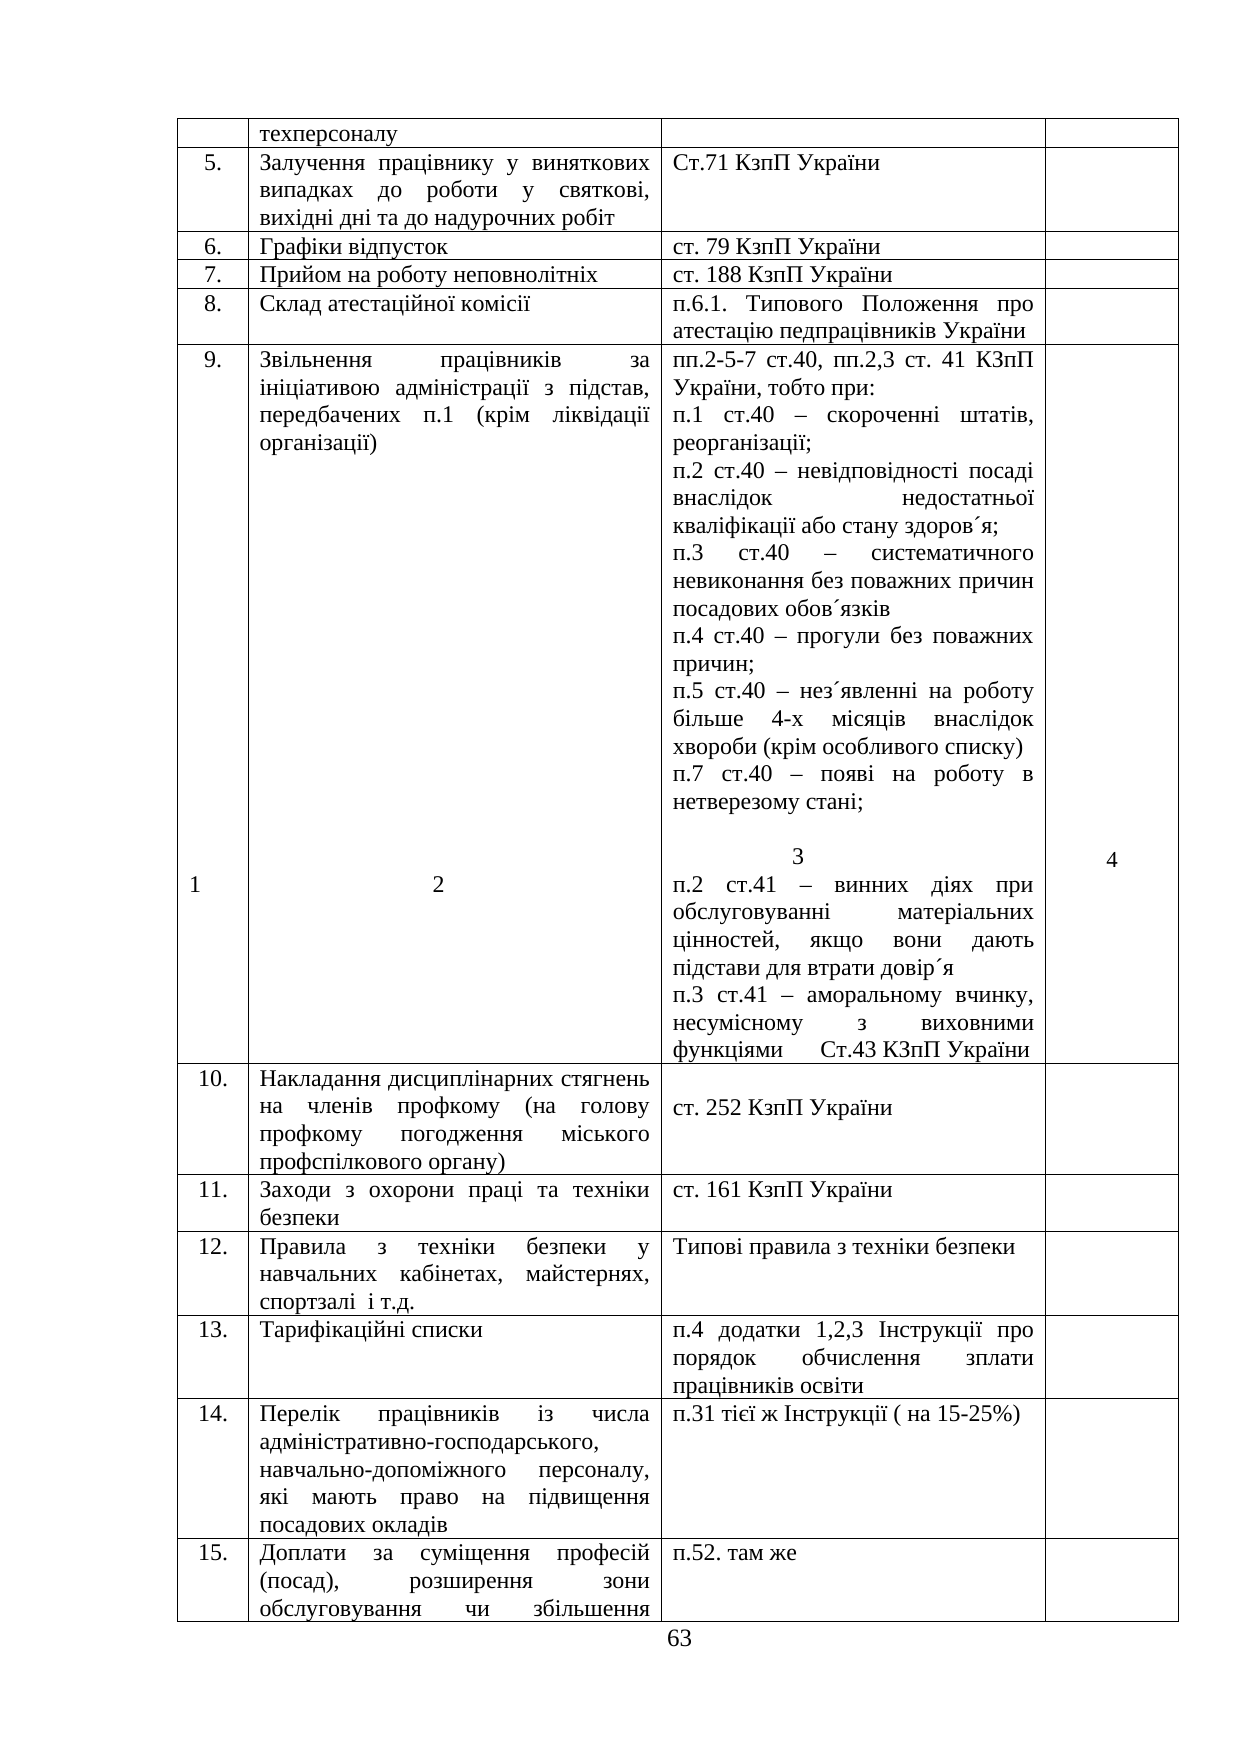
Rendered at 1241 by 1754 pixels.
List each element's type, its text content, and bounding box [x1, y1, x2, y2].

table_cell п.6.1. Типового Положення про атестацію педпрацівників України [662, 289, 1045, 344]
table_cell пп.2-5-7 ст.40, пп.2,3 ст. 41 КЗпП України, тобто при: п.1 ст.40 – скороченні штатів, реорганізації; п.2 ст.40 – невідповідності посаді внаслідок недостатньої кваліфікації або стану здоров´я; п.3 ст.40 – систематичного невиконання без поважних причин посадових обов´язків п.4 ст.40 – прогули без поважних причин; п.5 ст.40 – нез´явленні на роботу більше 4-х місяців внаслідок хвороби (крім особливого списку) п.7 ст.40 – появі на роботу в нетверезому стані; 3 п.2 ст.41 – винних діях при обслуговуванні матеріальних цінностей, якщо вони дають підстави для втрати довір´я п.3 ст.41 – аморальному вчинку, несумісному з виховними функціями Ст.43 КЗпП України [662, 345, 1045, 1063]
table_cell ст. 161 КзпП України [662, 1175, 1045, 1231]
table_cell ст. 79 КзпП України [662, 232, 1045, 259]
table_cell Прийом на роботу неповнолітніх [249, 260, 661, 288]
table_cell ст. 188 КзпП України [662, 260, 1045, 288]
table_cell [1046, 119, 1178, 147]
table_cell 11. [178, 1175, 248, 1231]
table_cell 5. [178, 148, 248, 231]
table_cell 4. [178, 119, 248, 147]
table_cell [1046, 1539, 1178, 1621]
table_cell Залучення працівнику у виняткових випадках до роботи у святкові, вихідні дні та до надурочних робіт [249, 148, 661, 231]
table_cell 4 [1046, 345, 1178, 1063]
table_cell 6. [178, 232, 248, 259]
table_cell 15. [178, 1539, 248, 1621]
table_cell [249, 1539, 661, 1621]
table_cell [1046, 1064, 1178, 1174]
table_cell 8. [178, 289, 248, 344]
table_cell 12. [178, 1232, 248, 1314]
table_cell [1046, 148, 1178, 231]
table_cell Склад атестаційної комісії [249, 289, 661, 344]
table_cell Тарифікаційні списки [249, 1316, 661, 1398]
table_cell 14. [178, 1399, 248, 1537]
table_cell Заходи з охорони праці та техніки безпеки [249, 1175, 661, 1231]
table_cell Звільнення працівників за ініціативою адміністрації з підстав, передбачених п.1 (крім ліквідації організації) 2 [249, 345, 661, 1063]
table_cell Правила з техніки безпеки у навчальних кабінетах, майстернях, спортзалі і т.д. [249, 1232, 661, 1314]
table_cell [662, 119, 1045, 147]
table_cell Типові правила з техніки безпеки [662, 1232, 1045, 1314]
table_cell [1046, 1175, 1178, 1231]
table_cell [1046, 232, 1178, 259]
table_cell [1046, 1232, 1178, 1314]
table_cell 7. [178, 260, 248, 288]
table_cell п.52. там же [662, 1539, 1045, 1621]
table_cell п.4 додатки 1,2,3 Інструкції про порядок обчислення зплати працівників освіти [662, 1316, 1045, 1398]
table_cell Перелік працівників із числа адміністративно-господарського, навчально-допоміжного персоналу, які мають право на підвищення посадових окладів [249, 1399, 661, 1537]
table_cell п.31 тієї ж Інструкції ( на 15-25%) [662, 1399, 1045, 1537]
table_cell [1046, 289, 1178, 344]
table_cell Накладання дисциплінарних стягнень на членів профкому (на голову профкому погодження міського профспілкового органу) [249, 1064, 661, 1174]
table_cell [1046, 1399, 1178, 1537]
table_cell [249, 119, 661, 147]
table_cell ст. 252 КзпП України [662, 1064, 1045, 1174]
table_cell Ст.71 КзпП України [662, 148, 1045, 231]
table_cell 13. [178, 1316, 248, 1398]
table_cell [1046, 1316, 1178, 1398]
table_cell 9. 1 [178, 345, 248, 1063]
table_cell Графіки відпусток [249, 232, 661, 259]
table_cell [1046, 260, 1178, 288]
table_cell 10. [178, 1064, 248, 1174]
